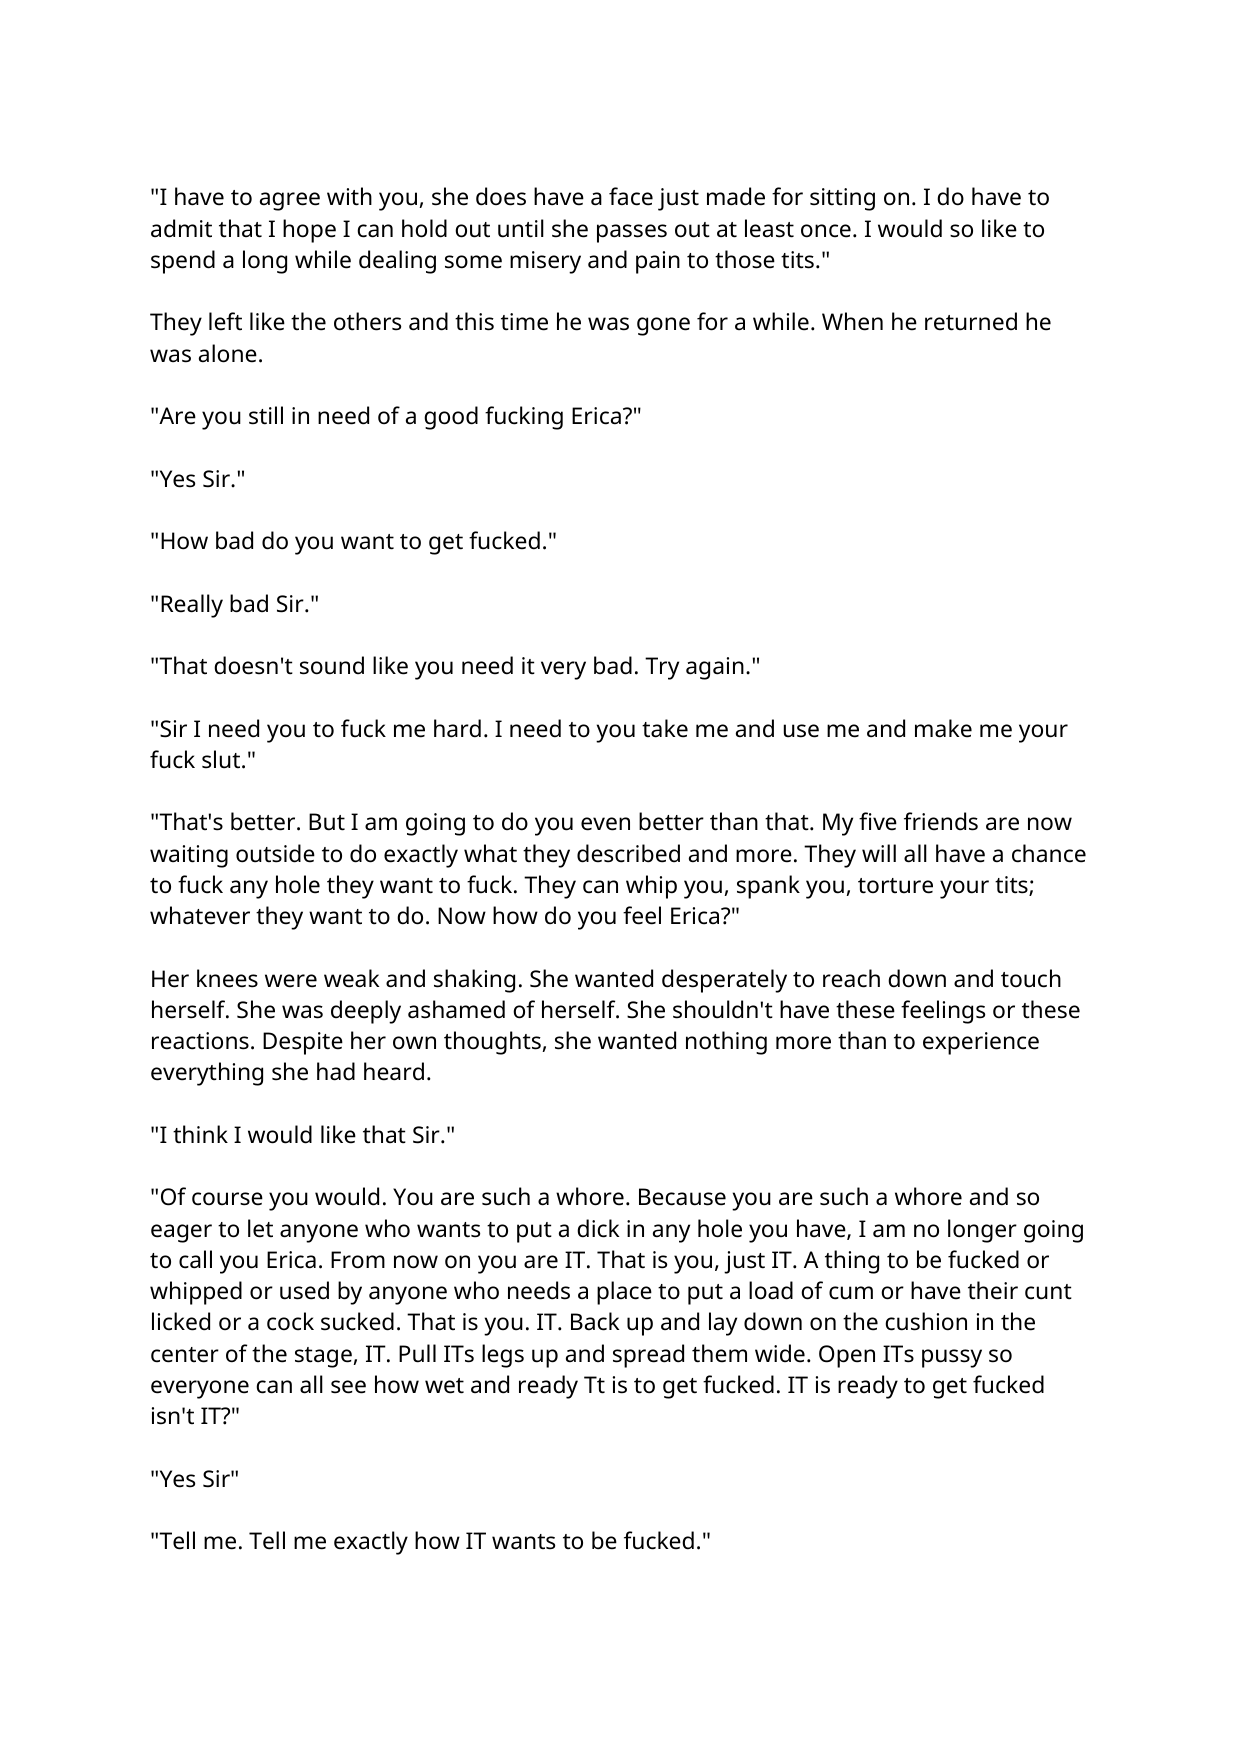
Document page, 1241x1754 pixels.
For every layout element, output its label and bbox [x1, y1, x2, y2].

text [150, 150, 1090, 1587]
